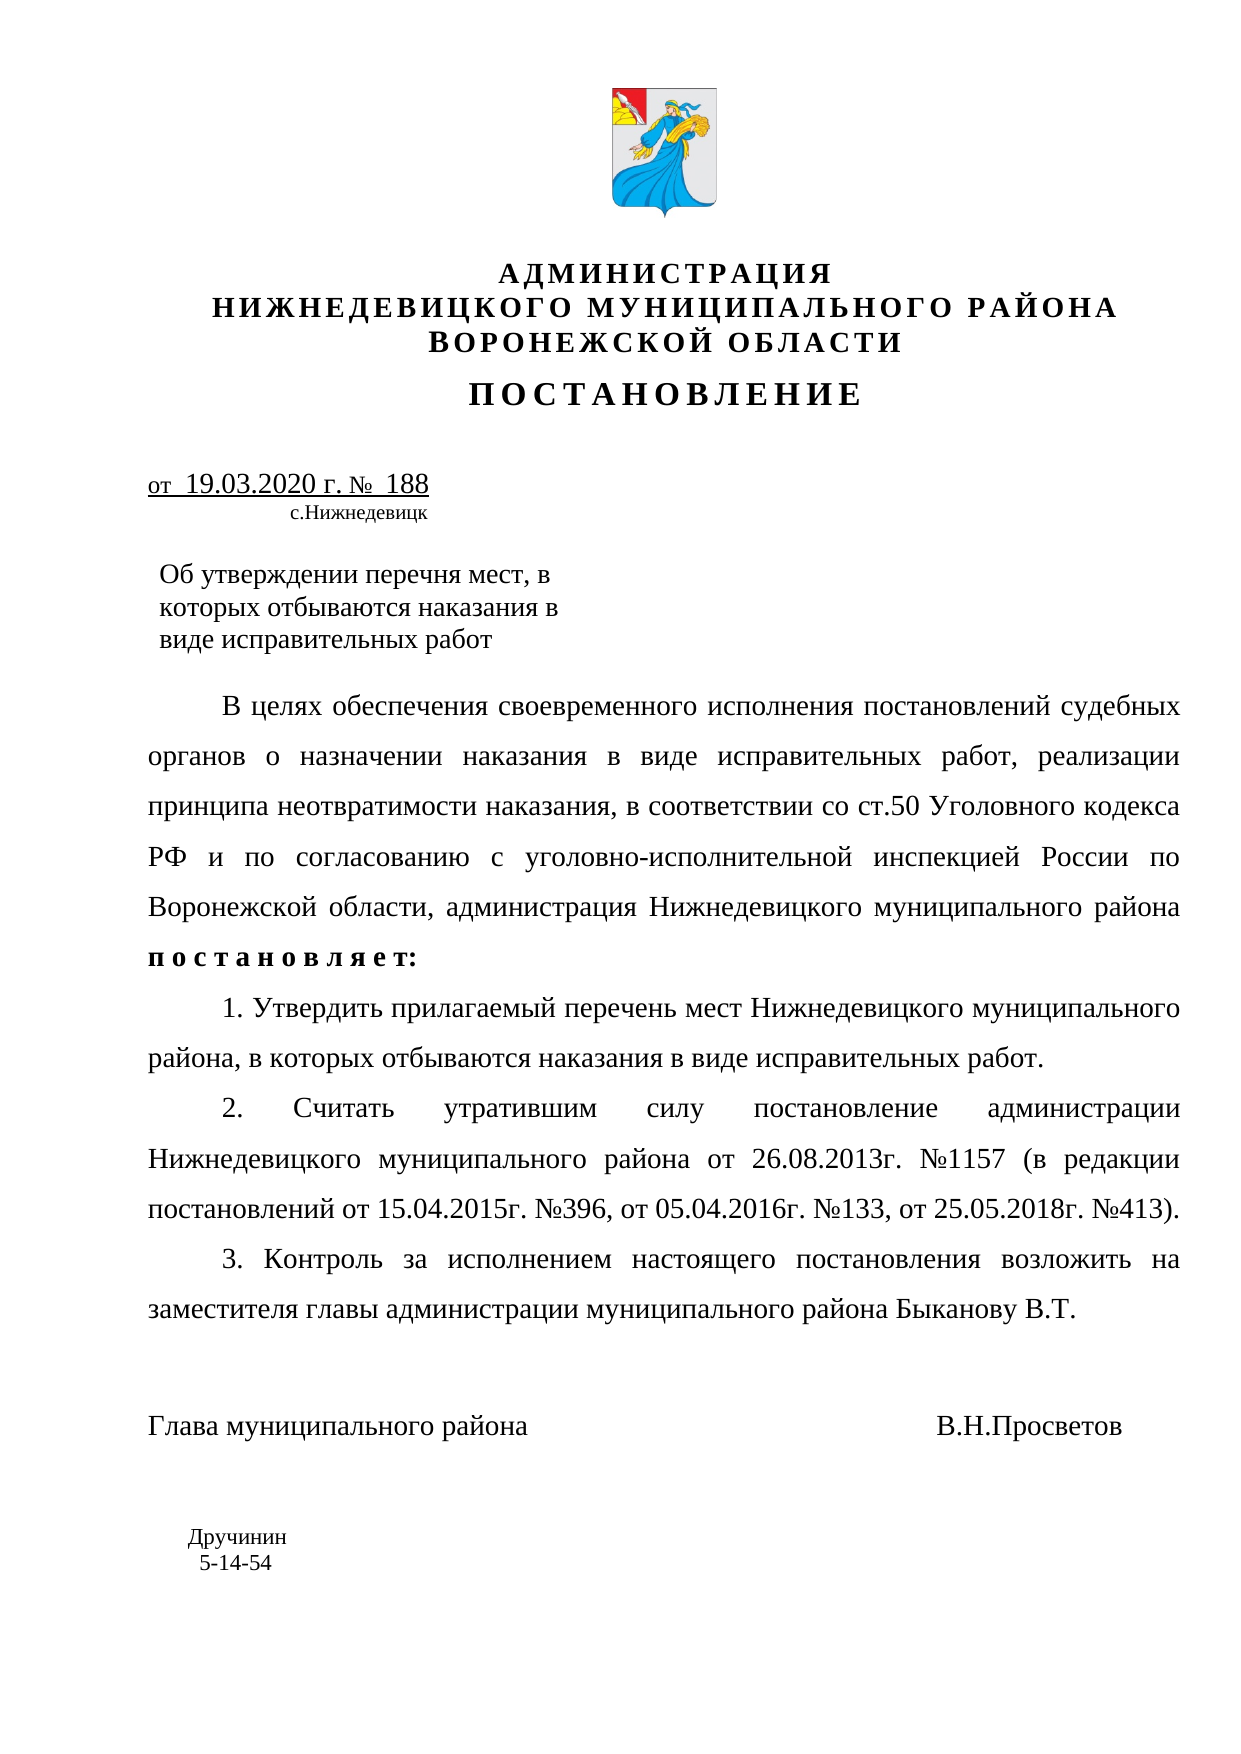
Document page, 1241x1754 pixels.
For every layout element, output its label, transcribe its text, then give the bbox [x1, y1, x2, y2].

text Глава муниципального района В.Н.Просветов [148, 1408, 1181, 1441]
table_header Об утверждении перечня мест, в которых отбываются наказания в виде исправительных работ [148, 557, 620, 654]
text 1. Утвердить прилагаемый перечень мест Нижнедевицкого муниципального района, в которых отбываются наказания в виде исправительных работ. [148, 990, 1181, 1074]
text Дручинин [148, 1523, 1181, 1549]
text от 19.03.2020 г. № 188 [148, 466, 1181, 499]
picture [612, 88, 717, 218]
text 5-14-54 [148, 1549, 1181, 1576]
subtitle АДМИНИСТРАЦИЯ [148, 256, 1181, 290]
text 3. Контроль за исполнением настоящего постановления возложить на заместителя главы администрации муниципального района Быканову В.Т. [148, 1241, 1181, 1325]
text с.Нижнедевицк [148, 499, 1181, 524]
text 2. Считать утратившим силу постановление администрации Нижнедевицкого муниципального района от 26.08.2013г. №1157 (в редакции постановлений от 15.04.2015г. №396, от 05.04.2016г. №133, от 25.05.2018г. №413). [148, 1090, 1181, 1224]
subtitle НИЖНЕДЕВИЦКОГО МУНИЦИПАЛЬНОГО РАЙОНА ВОРОНЕЖСКОЙ ОБЛАСТИ [148, 290, 1181, 359]
text ПОСТАНОВЛЕНИЕ [148, 372, 1181, 413]
text В целях обеспечения своевременного исполнения постановлений судебных органов о назначении наказания в виде исправительных работ, реализации принципа неотвратимости наказания, в соответствии со ст.50 Уголовного кодекса РФ и по согласованию с уголовно-исполнительной инспекцией России по Воронежской области, администрация Нижнедевицкого муниципального района п о с т а н о в л я е т: [148, 688, 1181, 973]
